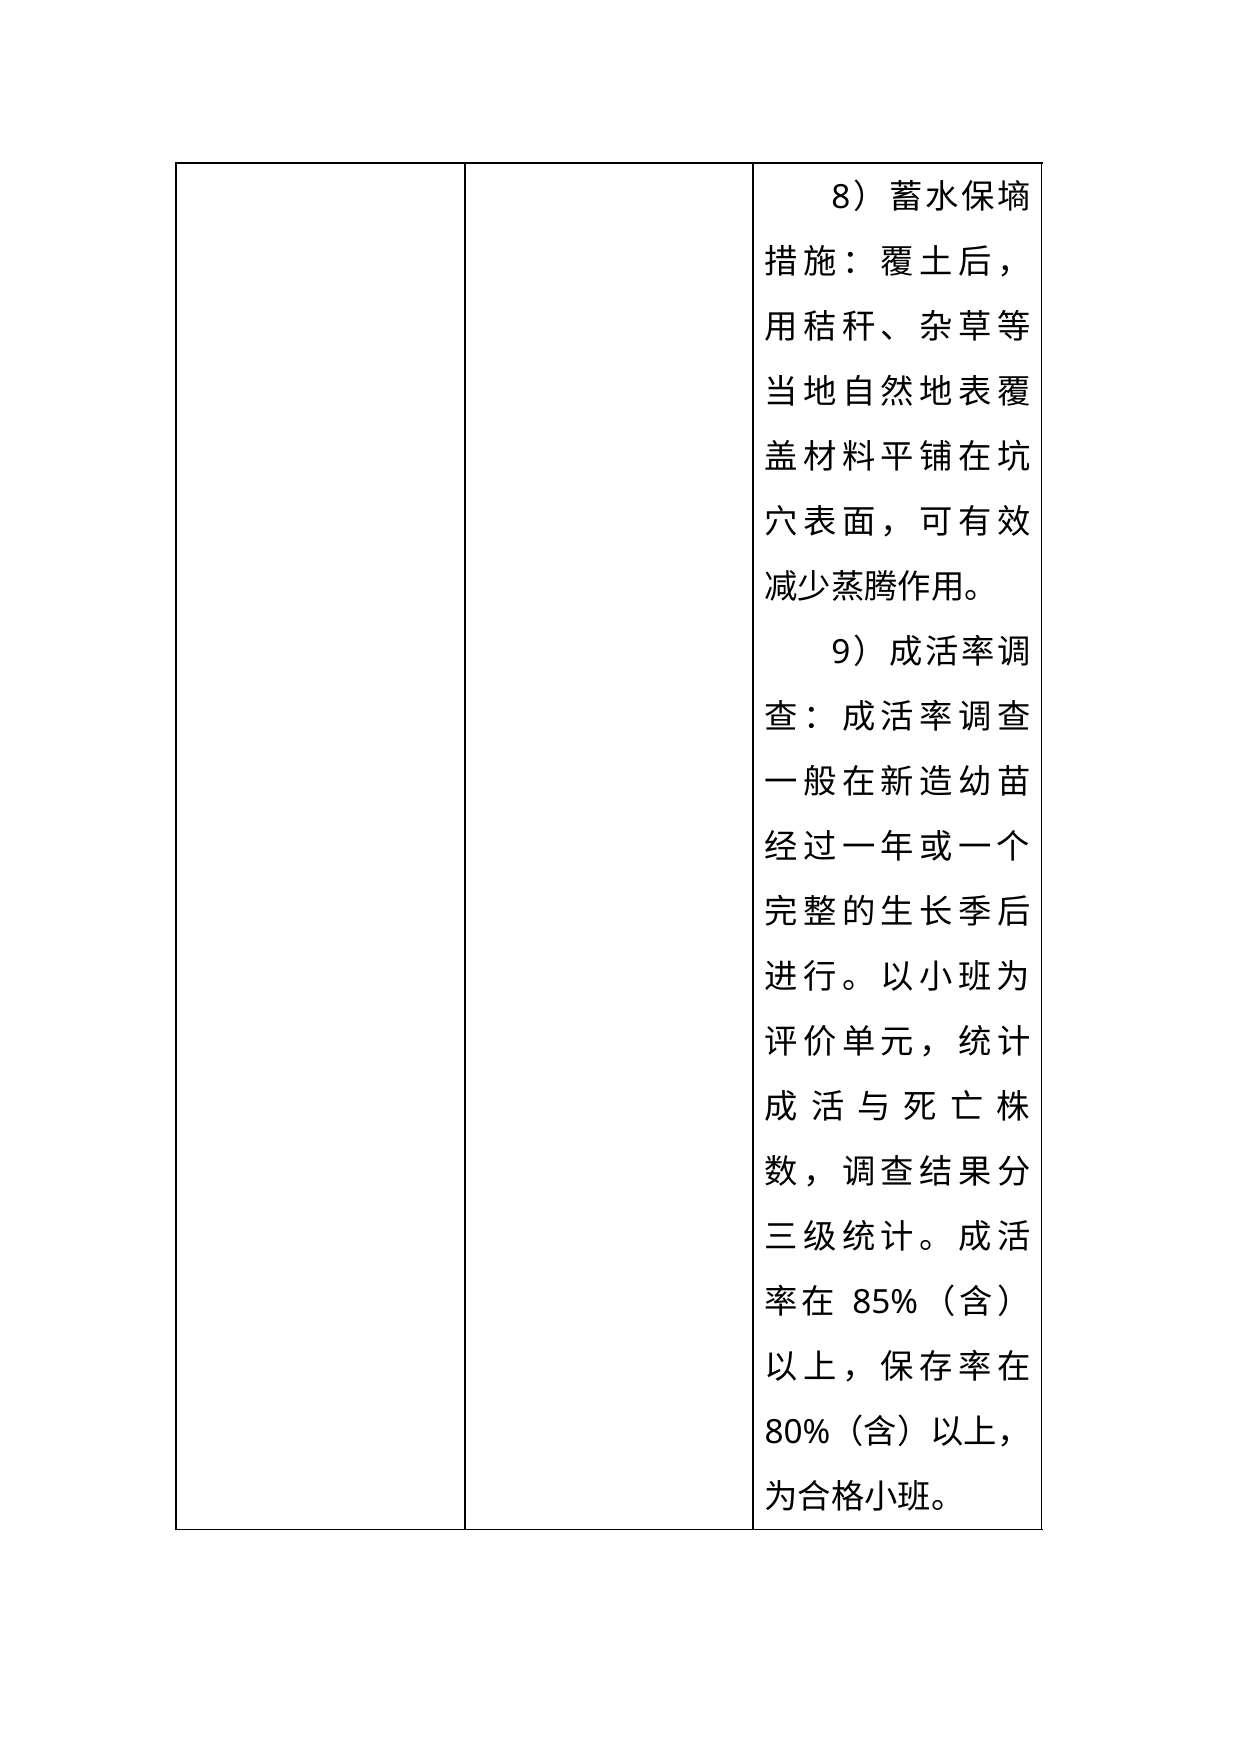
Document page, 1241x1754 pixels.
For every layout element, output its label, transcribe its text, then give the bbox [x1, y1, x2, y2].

table_cell [466, 164, 752, 1528]
table_cell 1 [177, 164, 464, 1528]
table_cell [754, 164, 1041, 1528]
